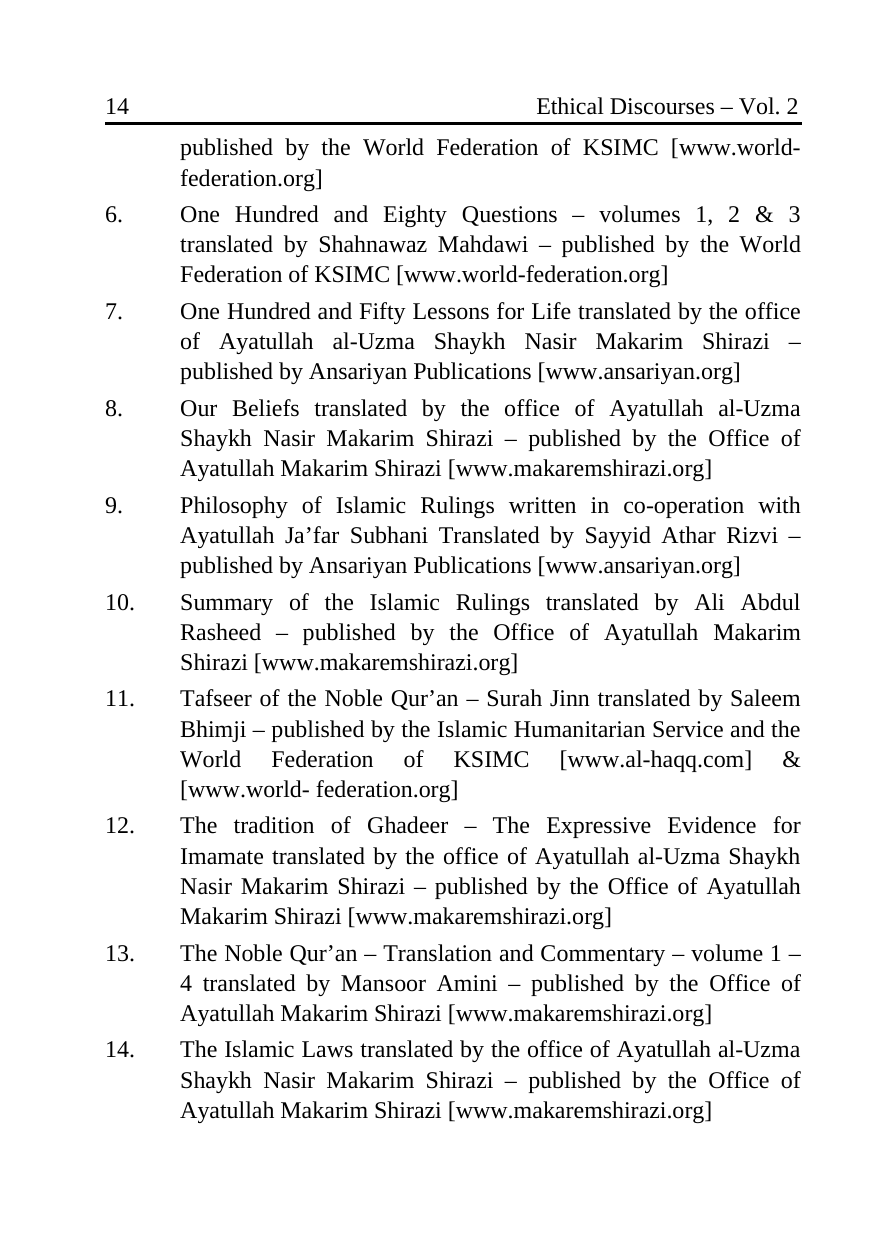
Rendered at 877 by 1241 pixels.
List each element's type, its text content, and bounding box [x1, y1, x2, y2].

text 11. Tafseer of the Noble Qur’an – Surah Jinn translated by Saleem Bhimji – published by the Islamic Humanitarian Service and the World Federation of KSIMC [www.al-haqq.com] & [www.world- federation.org] [105, 683, 802, 803]
text 7. One Hundred and Fifty Lessons for Life translated by the office of Ayatullah al-Uzma Shaykh Nasir Makarim Shirazi – published by Ansariyan Publications [www.ansariyan.org] [105, 295, 802, 386]
text 9. Philosophy of Islamic Rulings written in co-operation with Ayatullah Ja’far Subhani Translated by Sayyid Athar Rizvi –published by Ansariyan Publications [www.ansariyan.org] [105, 489, 802, 579]
text 13. The Noble Qur’an – Translation and Commentary – volume 1 – 4 translated by Mansoor Amini – published by the Office of Ayatullah Makarim Shirazi [www.makaremshirazi.org] [105, 937, 802, 1027]
text 14. The Islamic Laws translated by the office of Ayatullah al-Uzma Shaykh Nasir Makarim Shirazi – published by the Office of Ayatullah Makarim Shirazi [www.makaremshirazi.org] [105, 1034, 802, 1124]
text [105, 132, 802, 192]
text 6. One Hundred and Eighty Questions – volumes 1, 2 & 3 translated by Shahnawaz Mahdawi – published by the World Federation of KSIMC [www.world-federation.org] [105, 198, 802, 289]
text 10. Summary of the Islamic Rulings translated by Ali Abdul Rasheed – published by the Office of Ayatullah Makarim Shirazi [www.makaremshirazi.org] [105, 586, 802, 676]
text 8. Our Beliefs translated by the office of Ayatullah al-Uzma Shaykh Nasir Makarim Shirazi – published by the Office of Ayatullah Makarim Shirazi [www.makaremshirazi.org] [105, 392, 802, 483]
text 12. The tradition of Ghadeer – The Expressive Evidence for Imamate translated by the office of Ayatullah al-Uzma Shaykh Nasir Makarim Shirazi – published by the Office of Ayatullah Makarim Shirazi [www.makaremshirazi.org] [105, 810, 802, 931]
